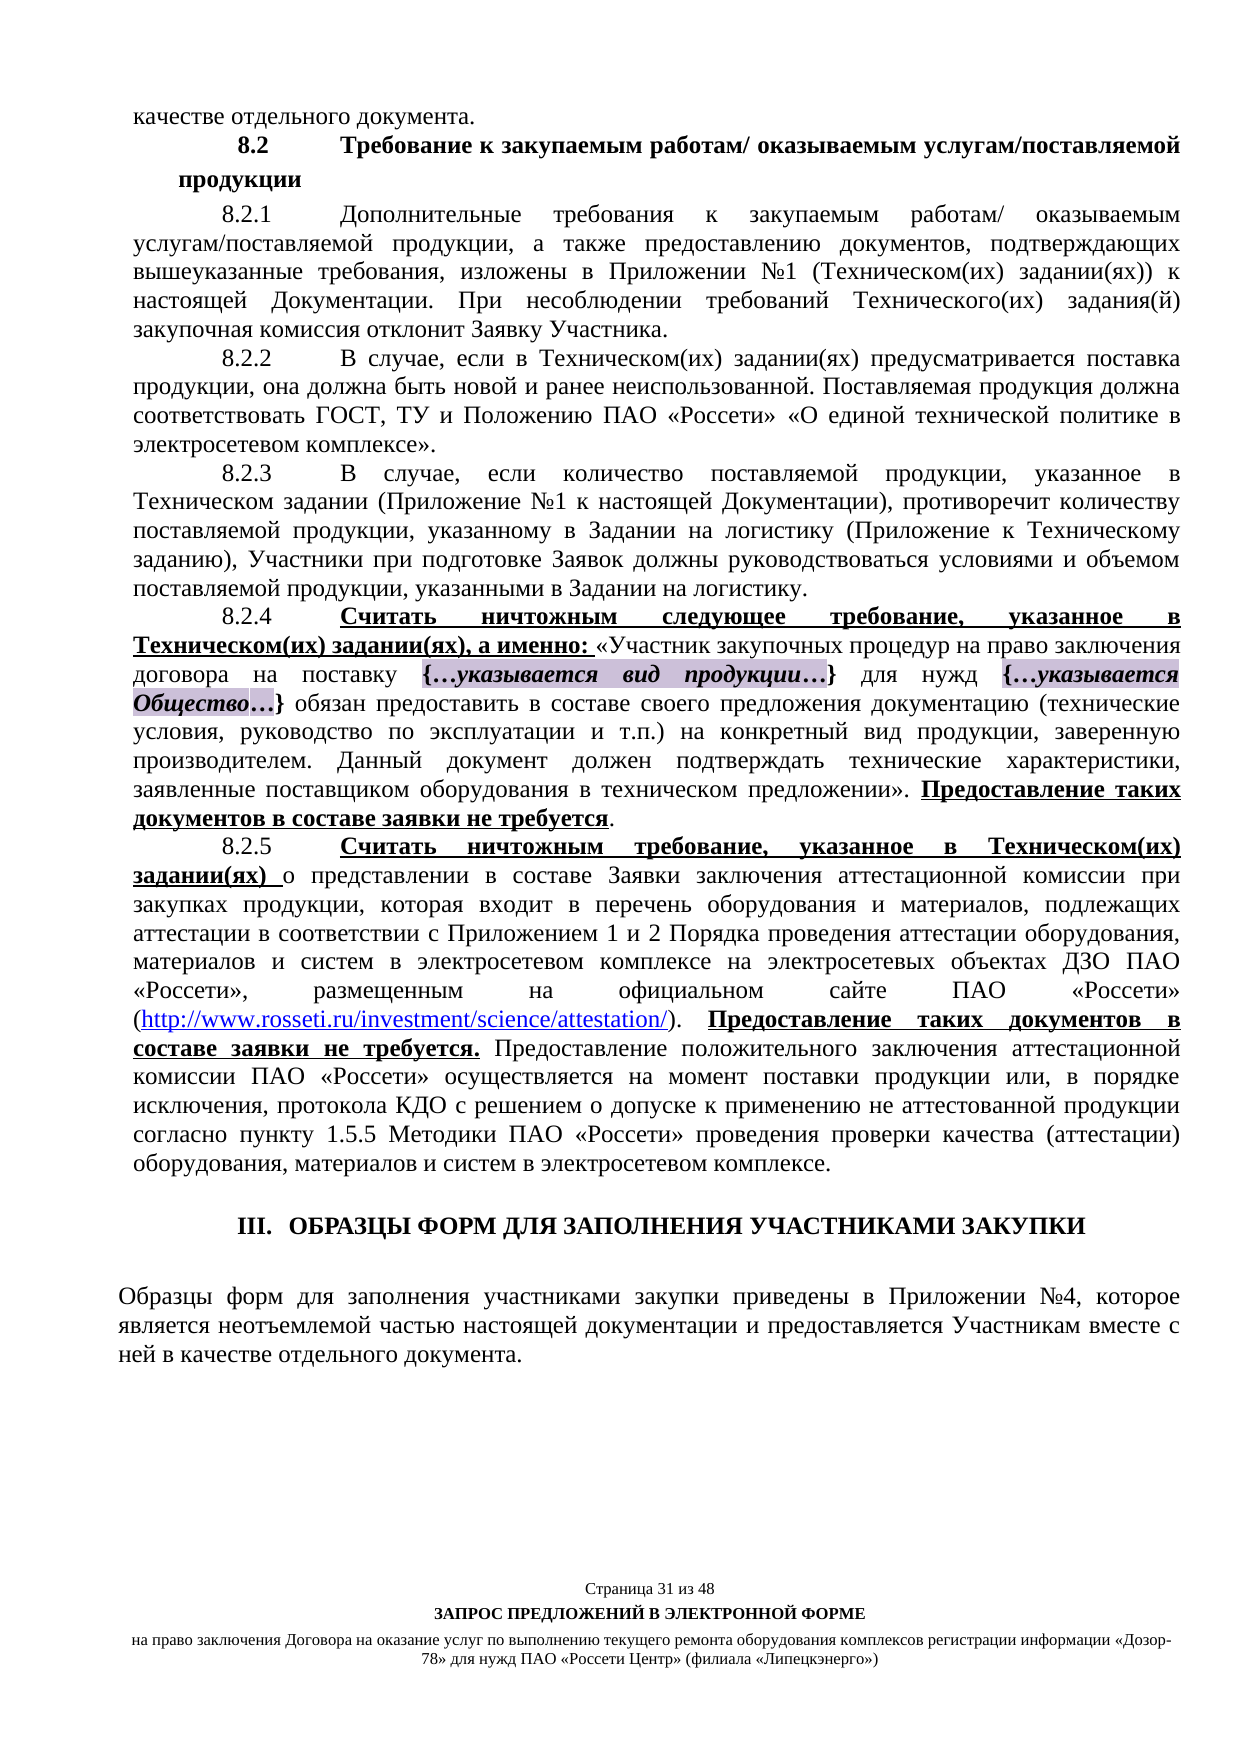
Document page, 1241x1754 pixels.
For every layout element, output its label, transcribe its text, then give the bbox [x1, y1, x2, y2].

subtitle Считать ничтожным требование, указанное в Техническом(их) задании(ях) о представлении в составе Заявки заключения аттестационной комиссии при закупках продукции, которая входит в перечень оборудования и материалов, подлежащих аттестации в соответствии с Приложением 1 и 2 Порядка проведения аттестации оборудования, материалов и систем в электросетевом комплексе на электросетевых объектах ДЗО ПАО «Россети», размещенным на официальном сайте ПАО «Россети» (http://www.rosseti.ru/investment/science/attestation/). Предоставление таких документов в составе заявки не требуется. Предоставление положительного заключения аттестационной комиссии ПАО «Россети» осуществляется на момент поставки продукции или, в порядке исключения, протокола КДО с решением о допуске к применению не аттестованной продукции согласно пункту 1.5.5 Методики ПАО «Россети» проведения проверки качества (аттестации) оборудования, материалов и систем в электросетевом комплексе. [133, 831, 1181, 1176]
subtitle Образцы форм для заполнения участниками закупки приведены в Приложении №4, которое является неотъемлемой частью настоящей документации и предоставляется Участникам вместе с ней в качестве отдельного документа. [118, 1281, 1181, 1368]
subtitle Считать ничтожным следующее требование, указанное в Техническом(их) задании(ях), а именно: «Участник закупочных процедур на право заключения договора на поставку {…указывается вид продукции…} для нужд {…указывается Общество…} обязан предоставить в составе своего предложения документацию (технические условия, руководство по эксплуатации и т.п.) на конкретный вид продукции, заверенную производителем. Данный документ должен подтверждать технические характеристики, заявленные поставщиком оборудования в техническом предложении». Предоставление таких документов в составе заявки не требуется. [133, 601, 1181, 831]
subtitle В случае, если в Техническом(их) задании(ях) предусматривается поставка продукции, она должна быть новой и ранее неиспользованной. Поставляемая продукция должна соответствовать ГОСТ, ТУ и Положению ПАО «Россети» «О единой технической политике в электросетевом комплексе». [133, 343, 1181, 458]
subtitle Дополнительные требования к закупаемым работам/ оказываемым услугам/поставляемой продукции, а также предоставлению документов, подтверждающих вышеуказанные требования, изложены в Приложении №1 (Техническом(их) задании(ях)) к настоящей Документации. При несоблюдении требований Технического(их) задания(й) закупочная комиссия отклонит Заявку Участника. [133, 199, 1181, 343]
subtitle ОБРАЗЦЫ ФОРМ ДЛЯ ЗАПОЛНЕНИЯ УЧАСТНИКАМИ ЗАКУПКИ [118, 1211, 1181, 1240]
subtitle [133, 101, 1181, 130]
subtitle В случае, если количество поставляемой продукции, указанное в Техническом задании (Приложение №1 к настоящей Документации), противоречит количеству поставляемой продукции, указанному в Задании на логистику (Приложение к Техническому заданию), Участники при подготовке Заявок должны руководствоваться условиями и объемом поставляемой продукции, указанными в Задании на логистику. [133, 458, 1181, 601]
subtitle Требование к закупаемым работам/ оказываемым услугам/поставляемой продукции [178, 130, 1181, 193]
